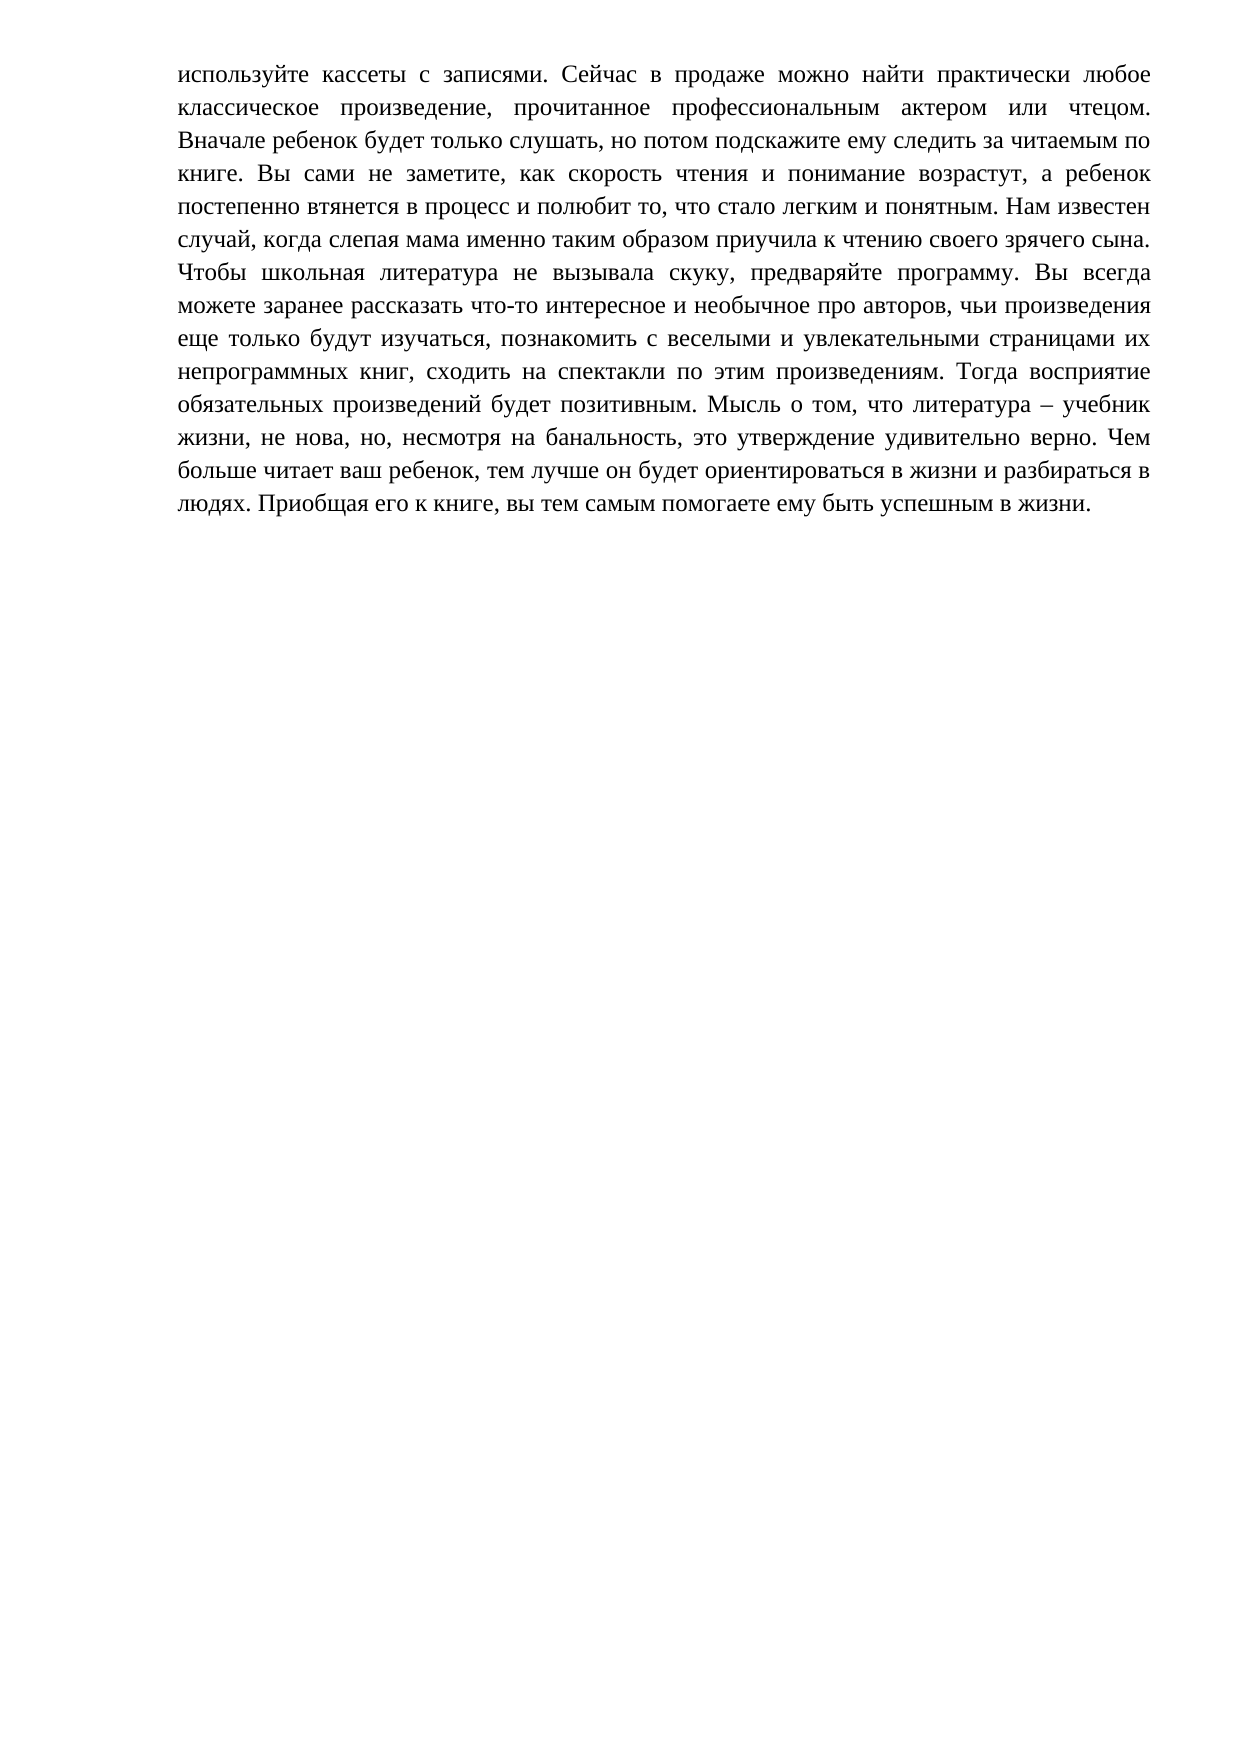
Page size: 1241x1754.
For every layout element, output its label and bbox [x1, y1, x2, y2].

text [177, 59, 1152, 517]
